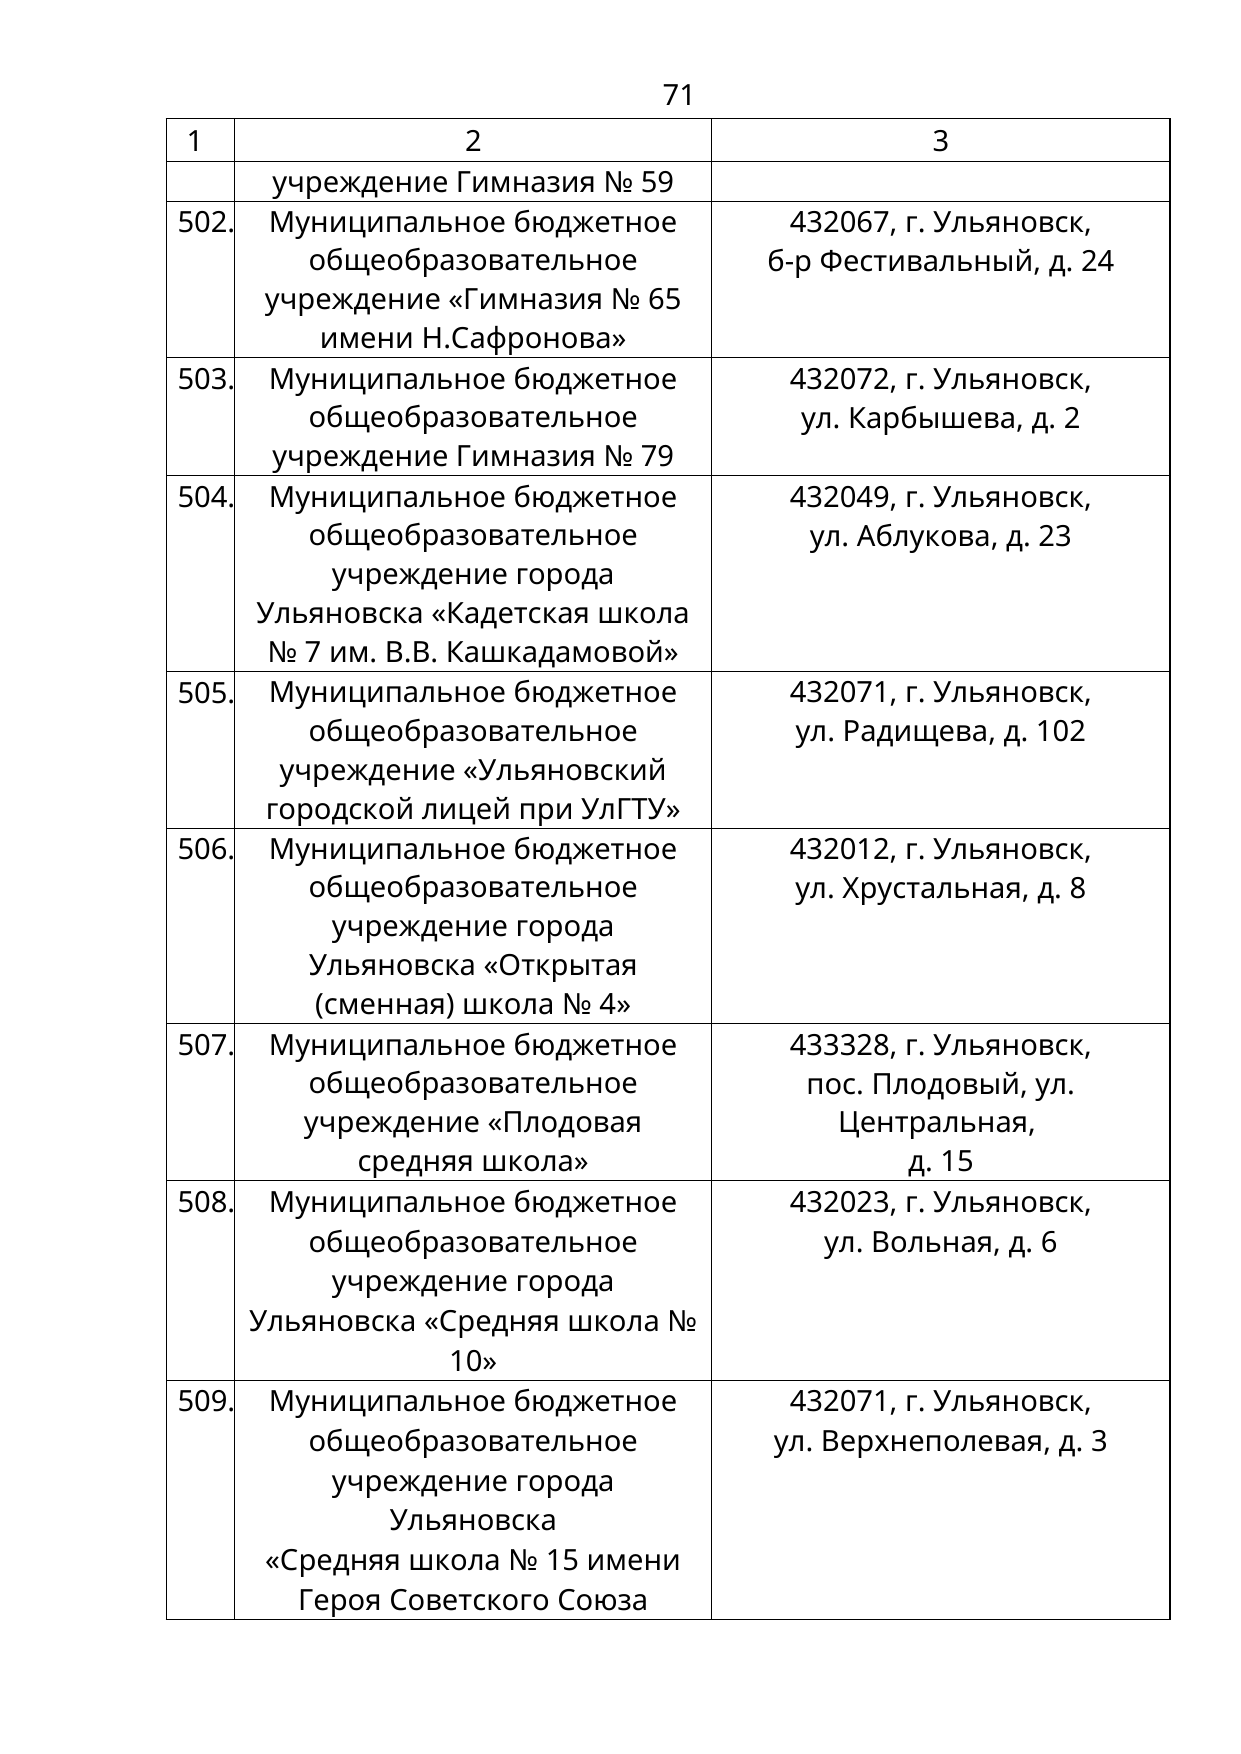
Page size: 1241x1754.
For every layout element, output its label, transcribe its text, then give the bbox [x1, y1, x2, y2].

table_cell 432049, г. Ульяновск, ул. Аблукова, д. 23 [712, 476, 1169, 671]
table_cell [167, 162, 234, 201]
table_cell Муниципальное бюджетное общеобразовательное учреждение Гимназия № 79 [235, 358, 711, 475]
table_cell 433328, г. Ульяновск, пос. Плодовый, ул. Центральная, д. 15 [712, 1024, 1169, 1180]
table_cell 432072, г. Ульяновск, ул. Карбышева, д. 2 [712, 358, 1169, 475]
table_header 3 [712, 119, 1169, 161]
table_header 2 [235, 119, 711, 161]
table_cell [167, 1024, 234, 1180]
table_cell Муниципальное бюджетное общеобразовательное учреждение города Ульяновска «Открытая (сменная) школа № 4» [235, 829, 711, 1023]
table_cell 432071, г. Ульяновск, ул. Радищева, д. 102 [712, 672, 1169, 828]
table_cell Муниципальное бюджетное общеобразовательное учреждение «Ульяновский городской лицей при УлГТУ» [235, 672, 711, 828]
table_cell Муниципальное бюджетное общеобразовательное учреждение города Ульяновска «Средняя школа № 10» [235, 1181, 711, 1379]
table_cell 432023, г. Ульяновск, ул. Вольная, д. 6 [712, 1181, 1169, 1379]
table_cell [712, 162, 1169, 201]
table_cell [167, 1381, 234, 1619]
table_cell Муниципальное бюджетное общеобразовательное учреждение «Гимназия № 65 имени Н.Сафронова» [235, 202, 711, 357]
table_cell [167, 202, 234, 357]
table_cell [167, 672, 234, 828]
table_cell [167, 476, 234, 671]
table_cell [235, 162, 711, 201]
table_cell 432012, г. Ульяновск, ул. Хрустальная, д. 8 [712, 829, 1169, 1023]
table_cell [167, 1181, 234, 1379]
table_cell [235, 1381, 711, 1619]
table_header 1 [167, 119, 234, 161]
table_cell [712, 1381, 1169, 1619]
table_cell [167, 358, 234, 475]
table_cell 432067, г. Ульяновск, б-р Фестивальный, д. 24 [712, 202, 1169, 357]
table_cell [167, 829, 234, 1023]
table_cell Муниципальное бюджетное общеобразовательное учреждение города Ульяновска «Кадетская школа № 7 им. В.В. Кашкадамовой» [235, 476, 711, 671]
table_cell Муниципальное бюджетное общеобразовательное учреждение «Плодовая средняя школа» [235, 1024, 711, 1180]
